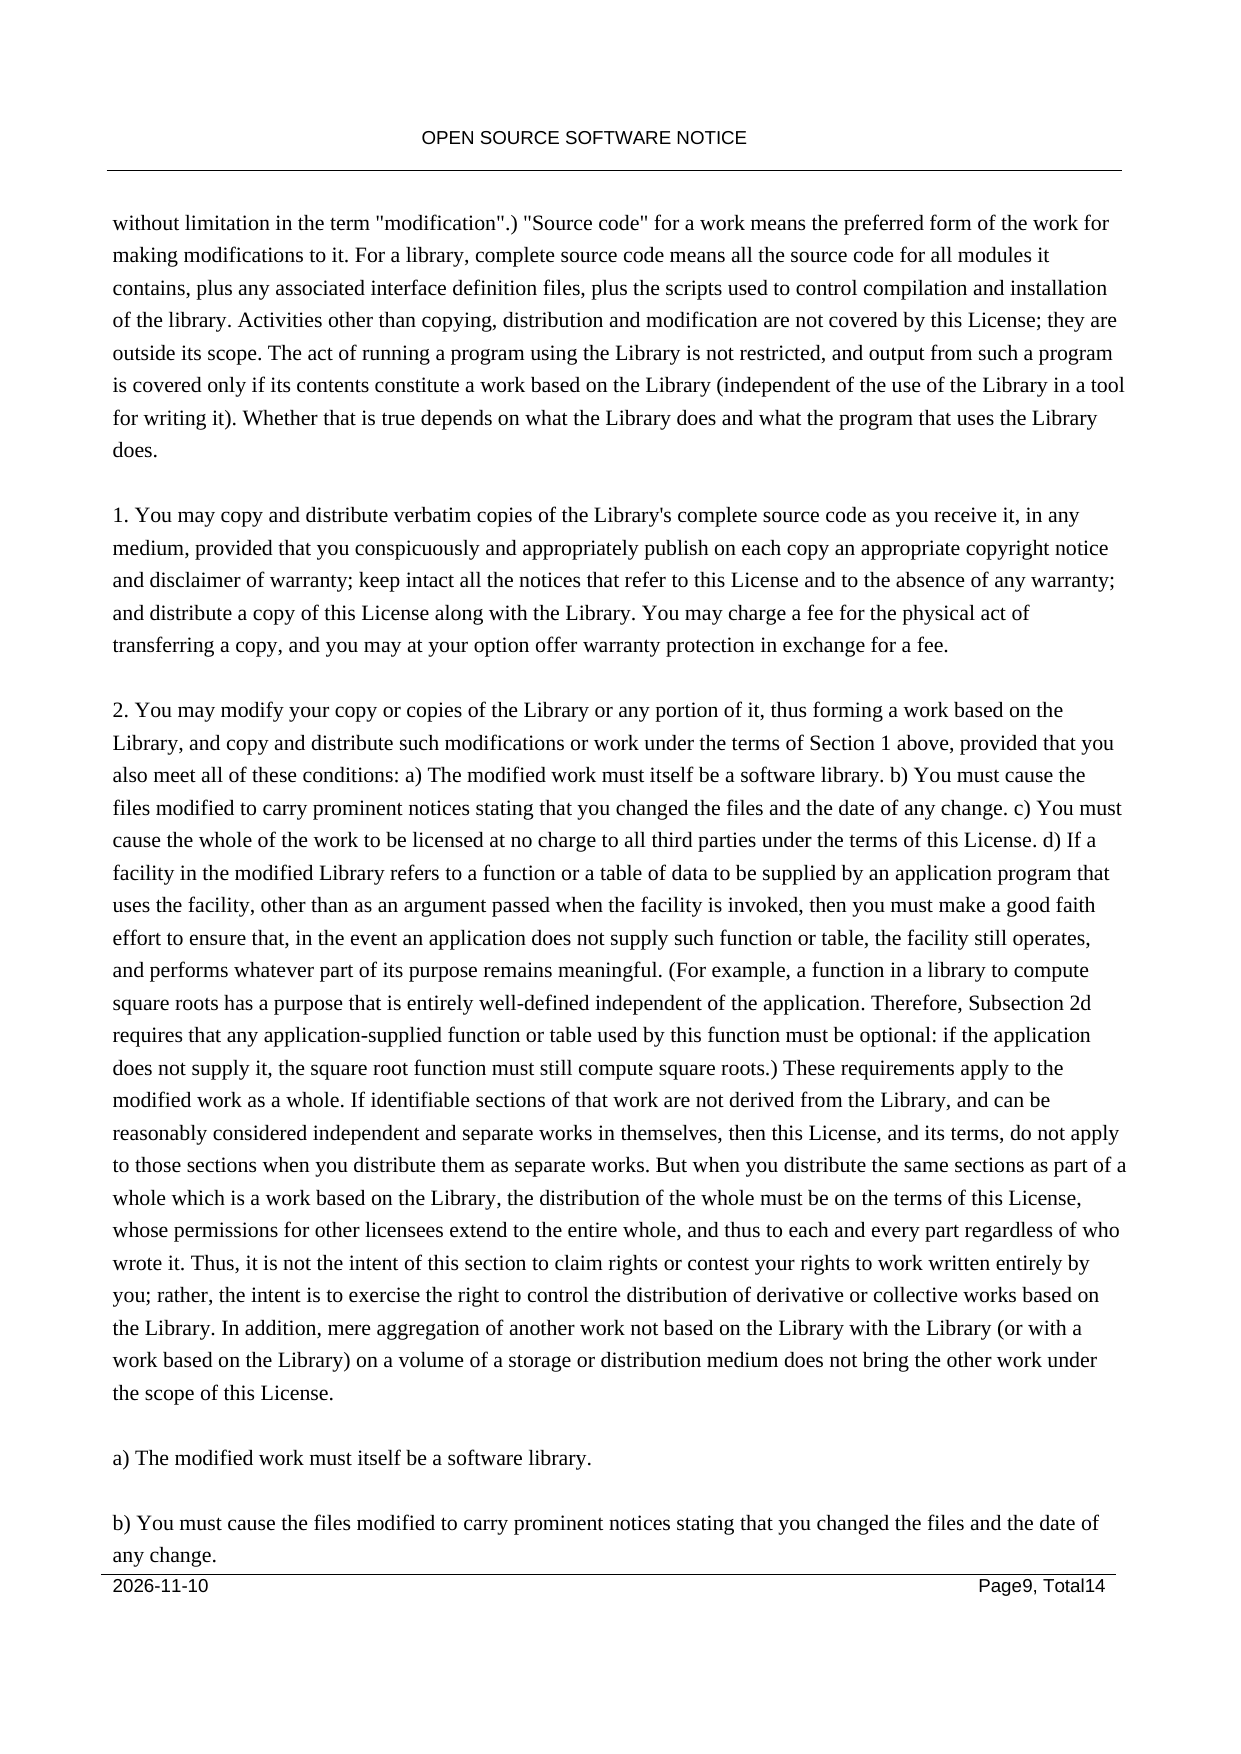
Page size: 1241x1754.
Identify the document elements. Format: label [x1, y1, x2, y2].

text [112, 206, 1128, 1571]
